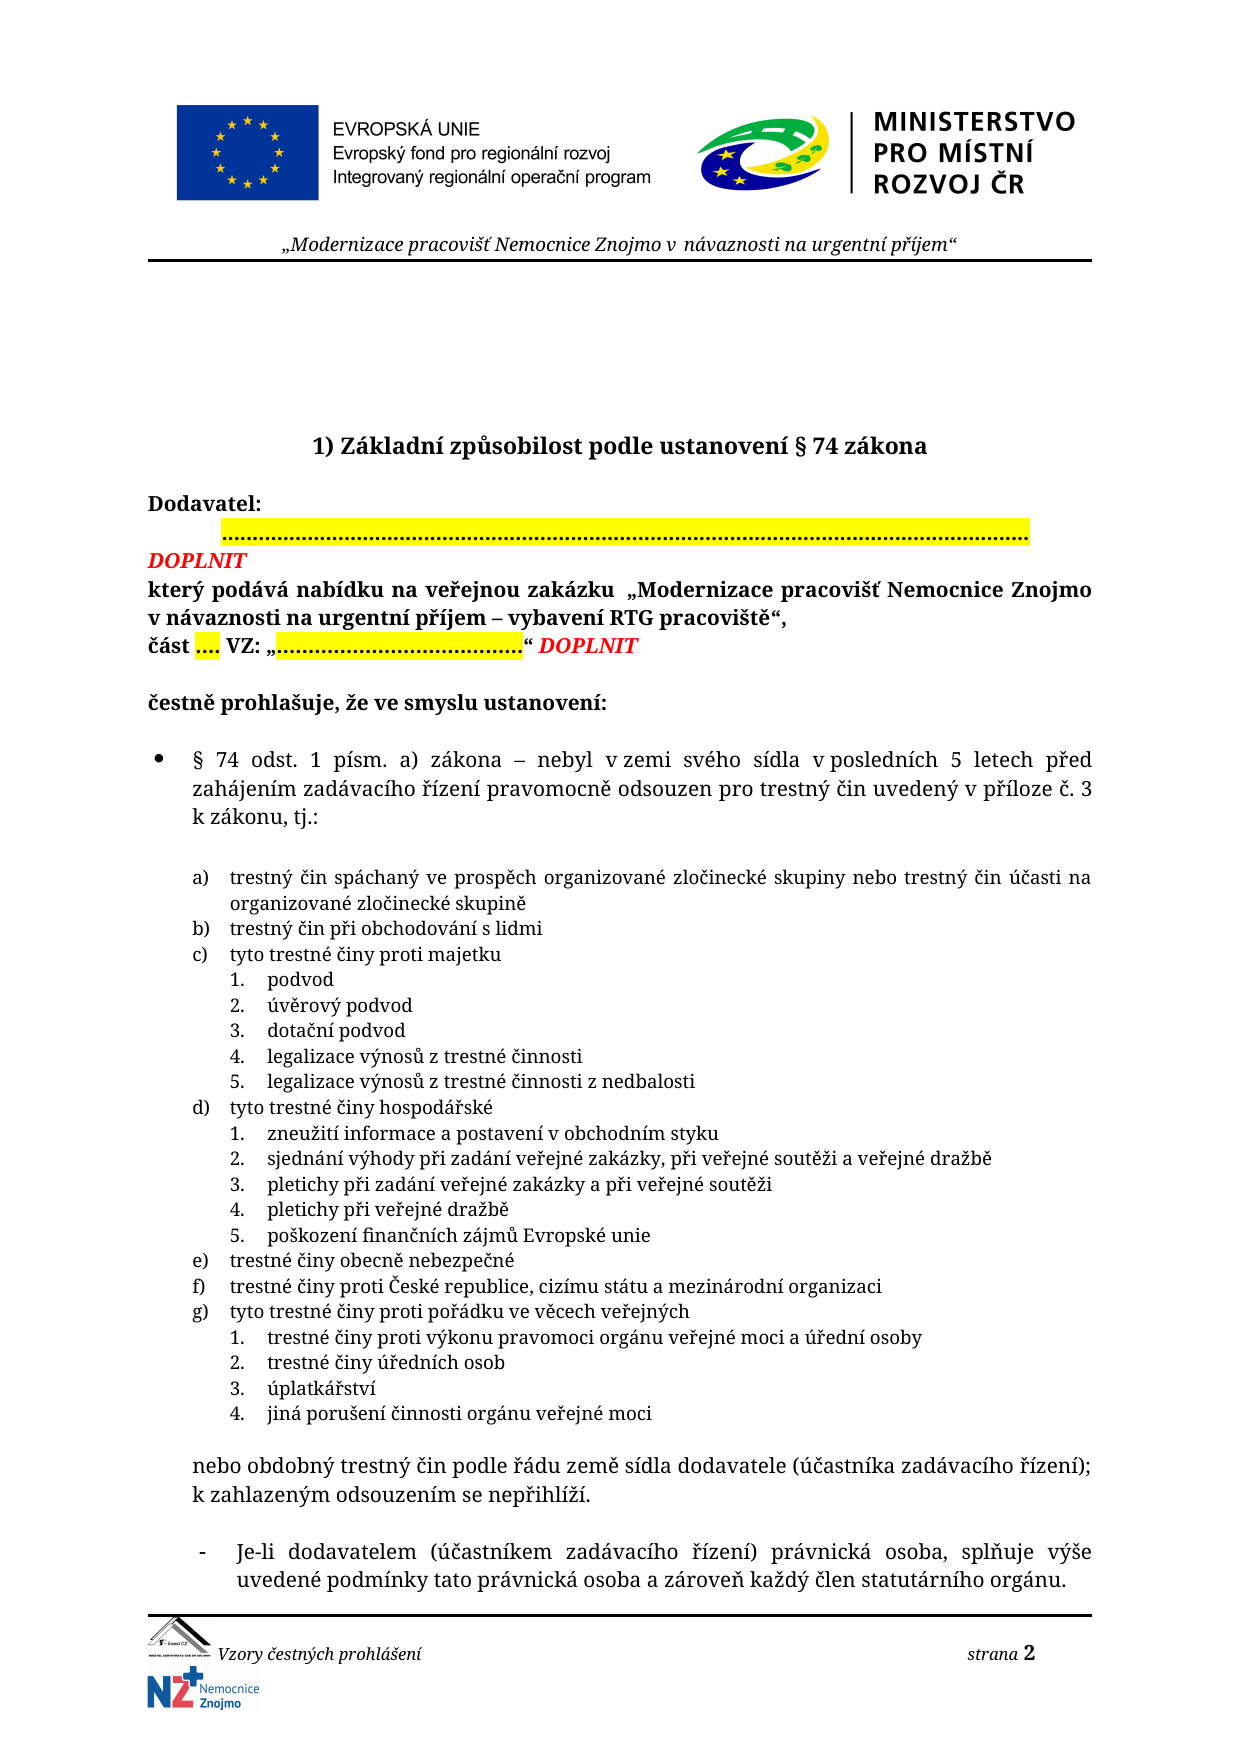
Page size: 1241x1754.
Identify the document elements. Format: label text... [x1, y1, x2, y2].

text Dodavatel: .................................................................................................................................... DOPLNIT [148, 489, 1092, 575]
list trestný čin při obchodování s lidmi [192, 916, 1092, 941]
list trestné činy obecně nebezpečné [192, 1247, 1092, 1273]
list legalizace výnosů z trestné činnosti [229, 1043, 1092, 1069]
text 1) Základní způsobilost podle ustanovení § 74 zákona [148, 430, 1092, 461]
list tyto trestné činy proti pořádku ve věcech veřejných [192, 1298, 1092, 1324]
text část …. VZ: „…………………………………“ DOPLNIT [523, 632, 1092, 660]
list tyto trestné činy hospodářské [192, 1094, 1092, 1120]
text který podává nabídku na veřejnou zakázku „Modernizace pracovišť Nemocnice Znojmo v návaznosti na urgentní příjem – vybavení RTG pracoviště“, [148, 575, 1092, 632]
list sjednání výhody při zadání veřejné zakázky, při veřejné soutěži a veřejné dražbě [229, 1145, 1092, 1171]
list trestný čin spáchaný ve prospěch organizované zločinecké skupiny nebo trestný čin účasti na organizované zločinecké skupině [192, 865, 1092, 916]
list dotační podvod [229, 1018, 1092, 1043]
list legalizace výnosů z trestné činnosti z nedbalosti [229, 1069, 1092, 1094]
picture [147, 1617, 217, 1661]
list Je-li dodavatelem (účastníkem zadávacího řízení) právnická osoba, splňuje výše uvedené podmínky tato právnická osoba a zároveň každý člen statutárního orgánu. [199, 1537, 1092, 1594]
list pletichy při veřejné dražbě [229, 1196, 1092, 1222]
list úvěrový podvod [229, 992, 1092, 1018]
picture [147, 73, 1093, 232]
list pletichy při zadání veřejné zakázky a při veřejné soutěži [229, 1171, 1092, 1196]
list trestné činy úředních osob [229, 1349, 1092, 1375]
text nebo obdobný trestný čin podle řádu země sídla dodavatele (účastníka zadávacího řízení); k zahlazeným odsouzením se nepřihlíží. [192, 1452, 1092, 1508]
list poškození finančních zájmů Evropské unie [229, 1222, 1092, 1247]
list trestné činy proti České republice, cizímu státu a mezinárodní organizaci [192, 1273, 1092, 1298]
list tyto trestné činy proti majetku [192, 941, 1092, 967]
list podvod [229, 967, 1092, 992]
list jiná porušení činnosti orgánu veřejné moci [229, 1401, 1092, 1426]
list trestné činy proti výkonu pravomoci orgánu veřejné moci a úřední osoby [229, 1324, 1092, 1349]
picture [147, 1666, 259, 1710]
list úplatkářství [229, 1375, 1092, 1401]
text čestně prohlašuje, že ve smyslu ustanovení: [148, 688, 1092, 717]
list zneužití informace a postavení v obchodním styku [229, 1120, 1092, 1145]
list § 74 odst. 1 písm. a) zákona – nebyl v zemi svého sídla v posledních 5 letech před zahájením zadávacího řízení pravomocně odsouzen pro trestný čin uvedený v příloze č. 3 k zákonu, tj.: [154, 745, 1092, 831]
